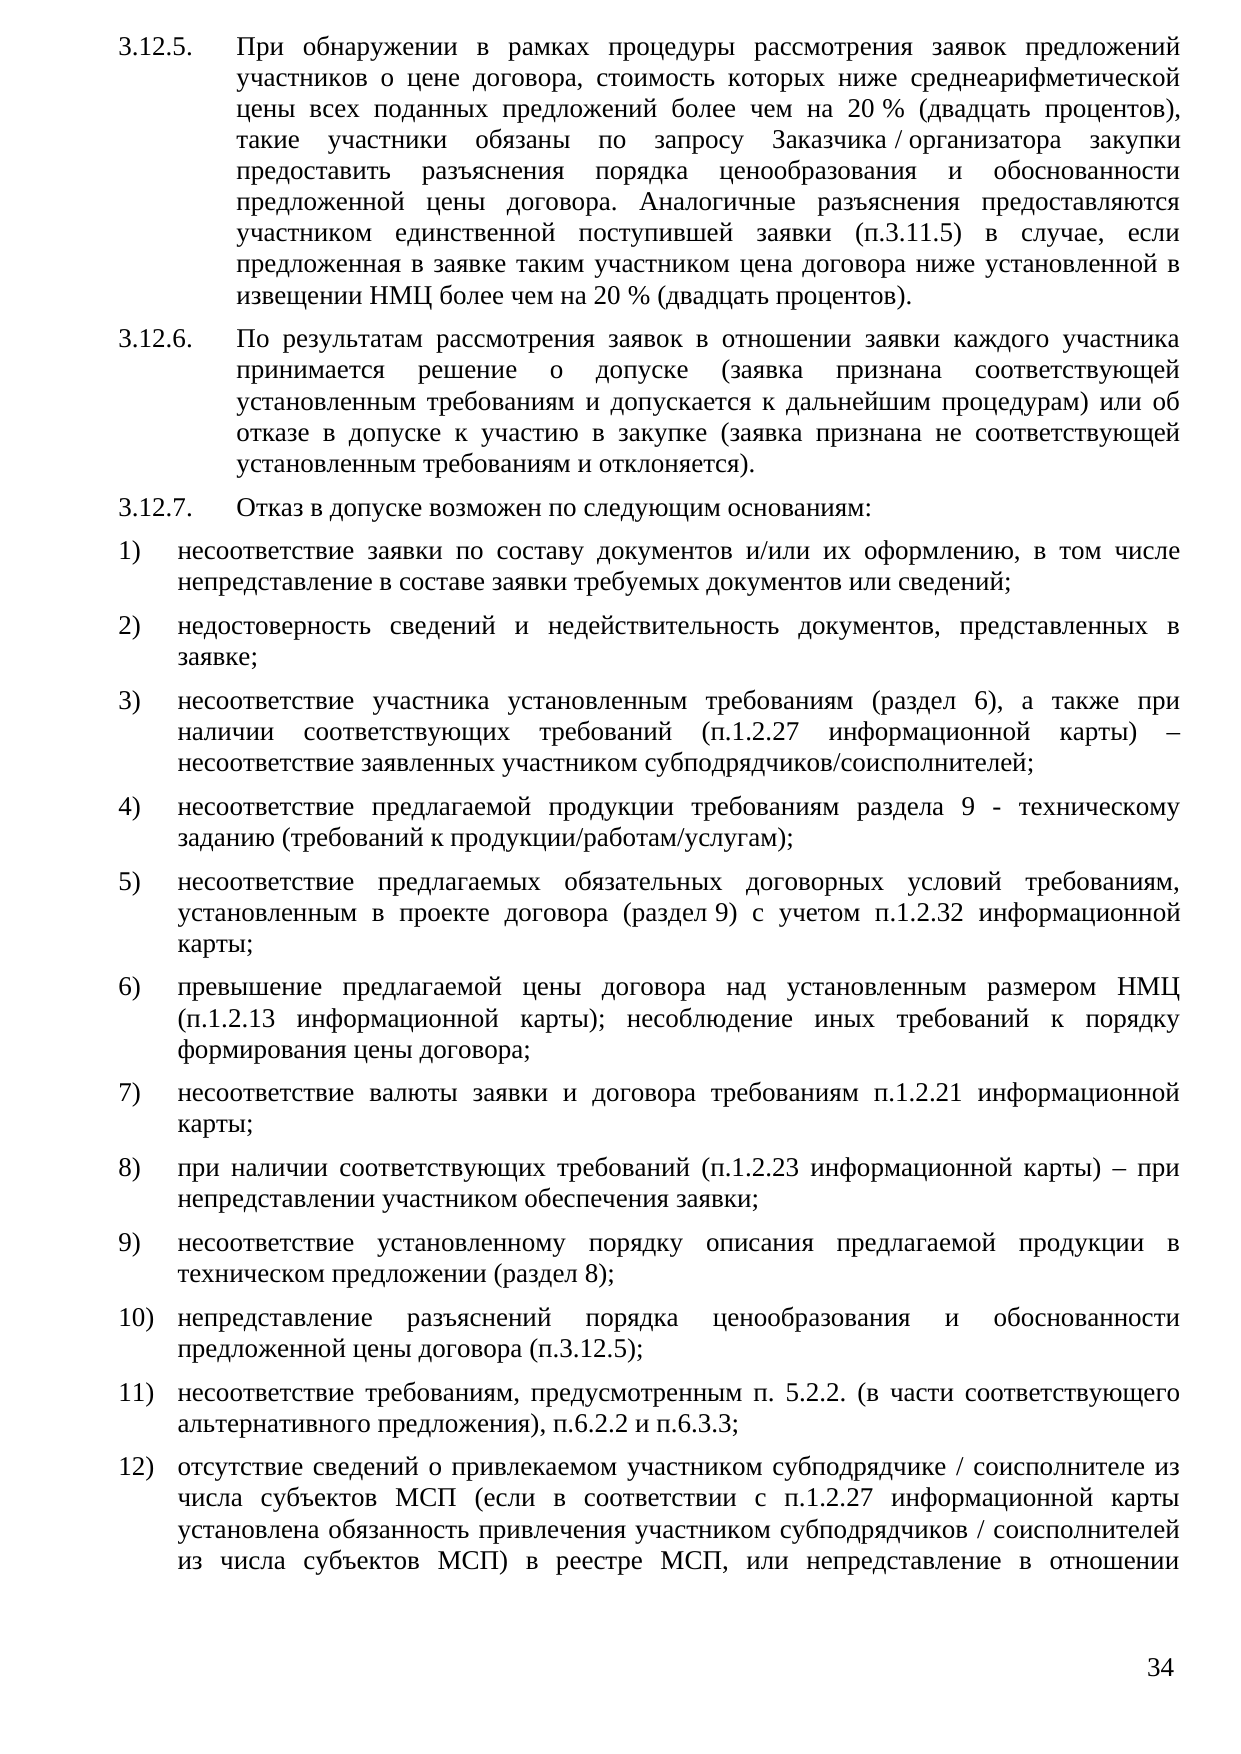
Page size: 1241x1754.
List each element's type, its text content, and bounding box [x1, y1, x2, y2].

text непредставление разъяснений порядка ценообразования и обоснованности предложенной цены договора (п.3.12.5); [118, 1301, 1181, 1363]
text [118, 1450, 1181, 1575]
text недостоверность сведений и недействительность документов, представленных в заявке; [118, 609, 1181, 671]
text несоответствие участника установленным требованиям (раздел 6), а также при наличии соответствующих требований (п.1.2.27 информационной карты) – несоответствие заявленных участником субподрядчиков/соисполнителей; [118, 684, 1181, 777]
text несоответствие требованиям, предусмотренным п. 5.2.2. (в части соответствующего альтернативного предложения), п.6.2.2 и п.6.3.3; [118, 1376, 1181, 1438]
text несоответствие установленному порядку описания предлагаемой продукции в техническом предложении (раздел 8); [118, 1226, 1181, 1288]
text несоответствие валюты заявки и договора требованиям п.1.2.21 информационной карты; [118, 1076, 1181, 1139]
text При обнаружении в рамках процедуры рассмотрения заявок предложений участников о цене договора, стоимость которых ниже среднеарифметической цены всех поданных предложений более чем на 20 % (двадцать процентов), такие участники обязаны по запросу Заказчика / организатора закупки предоставить разъяснения порядка ценообразования и обоснованности предложенной цены договора. Аналогичные разъяснения предоставляются участником единственной поступившей заявки (п.3.11.5) в случае, если предложенная в заявке таким участником цена договора ниже установленной в извещении НМЦ более чем на 20 % (двадцать процентов). [118, 29, 1181, 310]
text По результатам рассмотрения заявок в отношении заявки каждого участника принимается решение о допуске (заявка признана соответствующей установленным требованиям и допускается к дальнейшим процедурам) или об отказе в допуске к участию в закупке (заявка признана не соответствующей установленным требованиям и отклоняется). [118, 322, 1181, 478]
text превышение предлагаемой цены договора над установленным размером НМЦ (п.1.2.13 информационной карты); несоблюдение иных требований к порядку формирования цены договора; [118, 971, 1181, 1064]
text несоответствие предлагаемой продукции требованиям раздела 9 - техническому заданию (требований к продукции/работам/услугам); [118, 790, 1181, 852]
text при наличии соответствующих требований (п.1.2.23 информационной карты) – при непредставлении участником обеспечения заявки; [118, 1151, 1181, 1213]
text несоответствие заявки по составу документов и/или их оформлению, в том числе непредставление в составе заявки требуемых документов или сведений; [118, 534, 1181, 597]
text несоответствие предлагаемых обязательных договорных условий требованиям, установленным в проекте договора (раздел 9) с учетом п.1.2.32 информационной карты; [118, 864, 1181, 958]
text Отказ в допуске возможен по следующим основаниям: [118, 491, 1181, 522]
